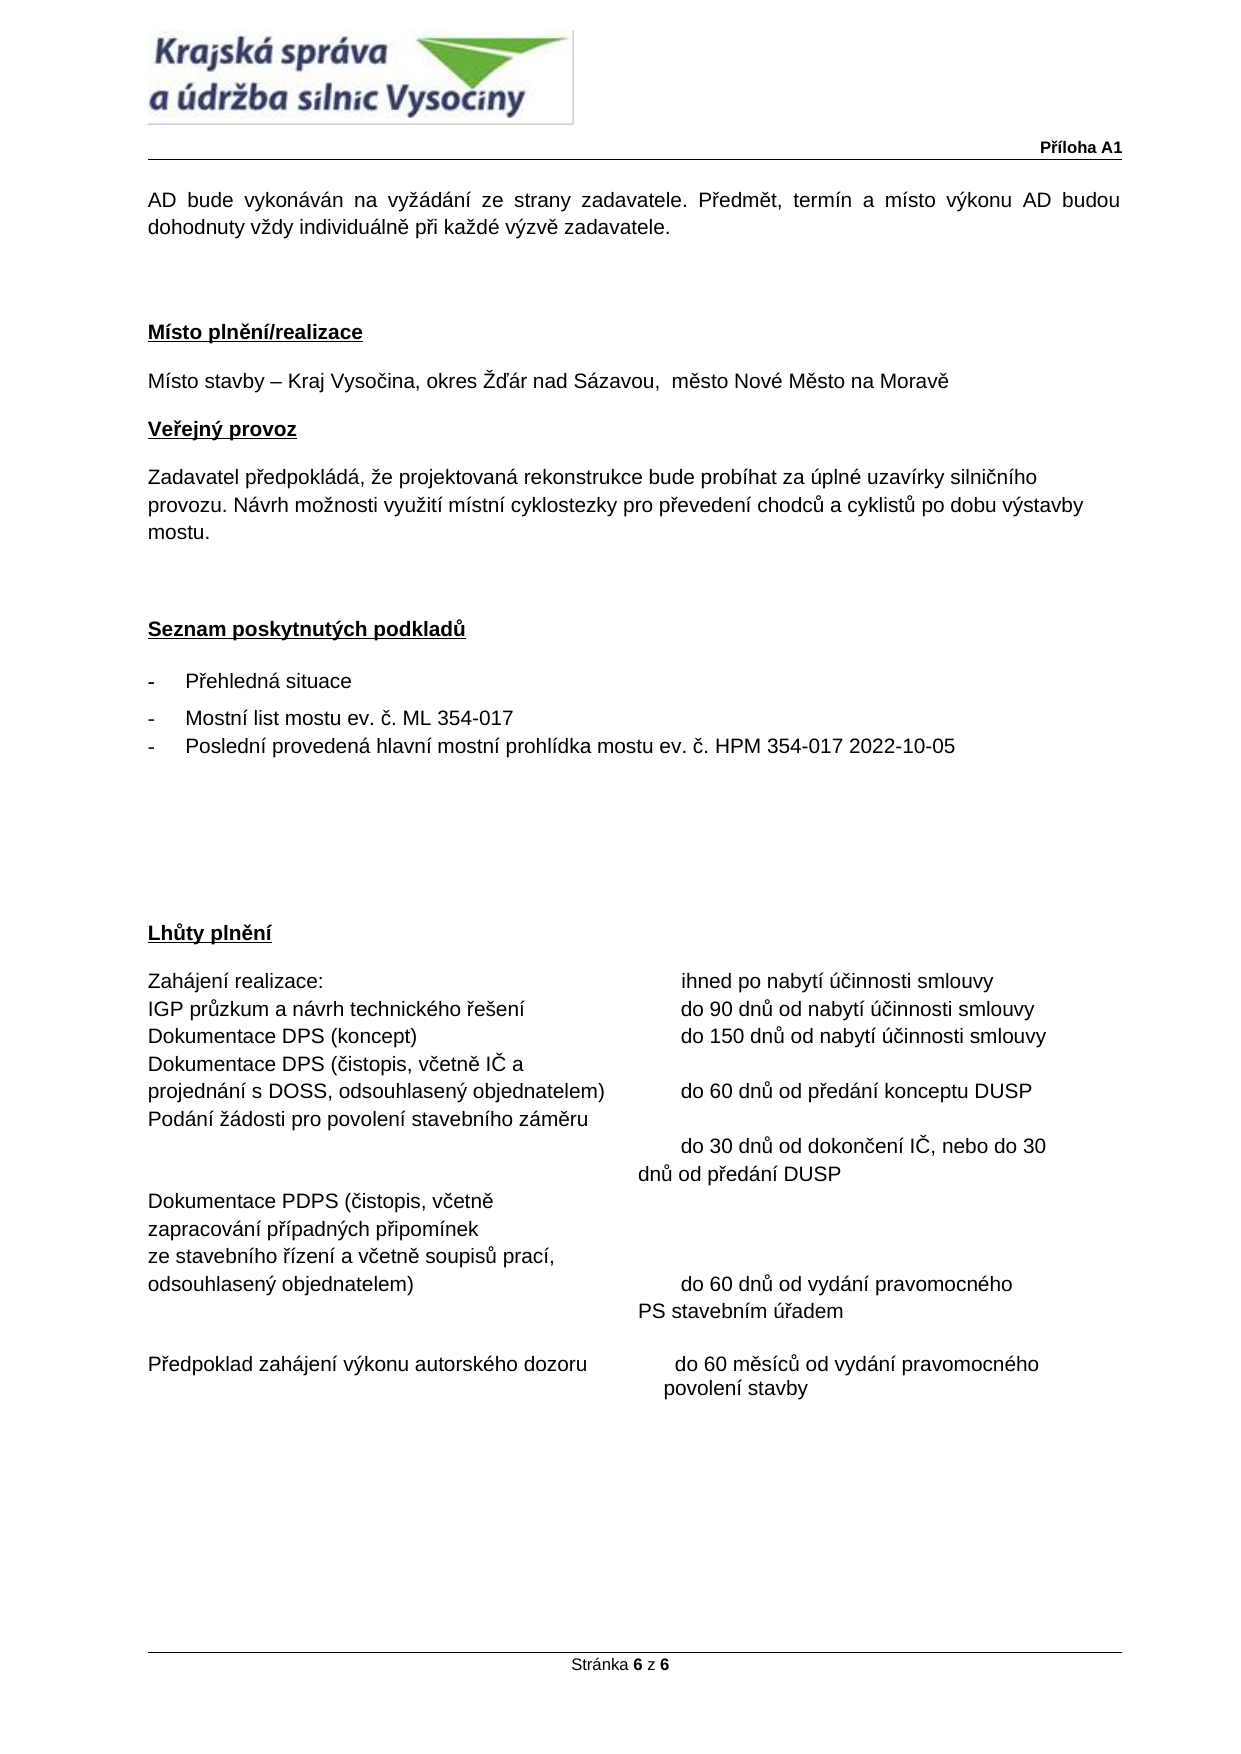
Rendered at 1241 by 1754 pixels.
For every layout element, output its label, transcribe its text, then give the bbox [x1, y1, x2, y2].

text Dokumentace PDPS (čistopis, včetně [148, 1189, 1122, 1213]
text Místo stavby – Kraj Vysočina, okres Žďár nad Sázavou, město Nové Město na Moravě [148, 368, 1122, 392]
text Dokumentace DPS (čistopis, včetně IČ a [148, 1052, 1122, 1076]
list Mostní list mostu ev. č. ML 354-017 [148, 706, 1122, 730]
text Předpoklad zahájení výkonu autorského dozoru do 60 měsíců od vydání pravomocného povolení stavby [148, 1352, 1122, 1399]
text Seznam poskytnutých podkladů [148, 617, 1122, 641]
text Lhůty plnění [148, 921, 1122, 945]
text ze stavebního řízení a včetně soupisů prací, [148, 1244, 1122, 1268]
text zapracování případných připomínek [148, 1217, 1122, 1241]
text Dokumentace DPS (koncept) do 150 dnů od nabytí účinnosti smlouvy [148, 1024, 1122, 1048]
list Přehledná situace [148, 669, 1122, 693]
text Zahájení realizace: ihned po nabytí účinnosti smlouvy [148, 969, 1122, 993]
text projednání s DOSS, odsouhlasený objednatelem) do 60 dnů od předání konceptu DUSP [148, 1079, 1122, 1103]
text dnů od předání DUSP [148, 1162, 1122, 1186]
text do 30 dnů od dokončení IČ, nebo do 30 [148, 1134, 1122, 1158]
text AD bude vykonáván na vyžádání ze strany zadavatele. Předmět, termín a místo výkonu AD budou dohodnuty vždy individuálně při každé výzvě zadavatele. [148, 188, 1122, 239]
picture [147, 30, 574, 126]
text IGP průzkum a návrh technického řešení do 90 dnů od nabytí účinnosti smlouvy [148, 997, 1122, 1021]
text Podání žádosti pro povolení stavebního záměru [148, 1107, 1122, 1131]
text Zadavatel předpokládá, že projektovaná rekonstrukce bude probíhat za úplné uzavírky silničního provozu. Návrh možnosti využití místní cyklostezky pro převedení chodců a cyklistů po dobu výstavby mostu. [148, 465, 1122, 544]
text Veřejný provoz [148, 417, 1122, 441]
text odsouhlasený objednatelem) do 60 dnů od vydání pravomocného [148, 1272, 1122, 1296]
text PS stavebním úřadem [148, 1299, 1122, 1323]
text Místo plnění/realizace [148, 320, 1122, 344]
list Poslední provedená hlavní mostní prohlídka mostu ev. č. HPM 354-017 2022-10-05 [148, 734, 1122, 758]
